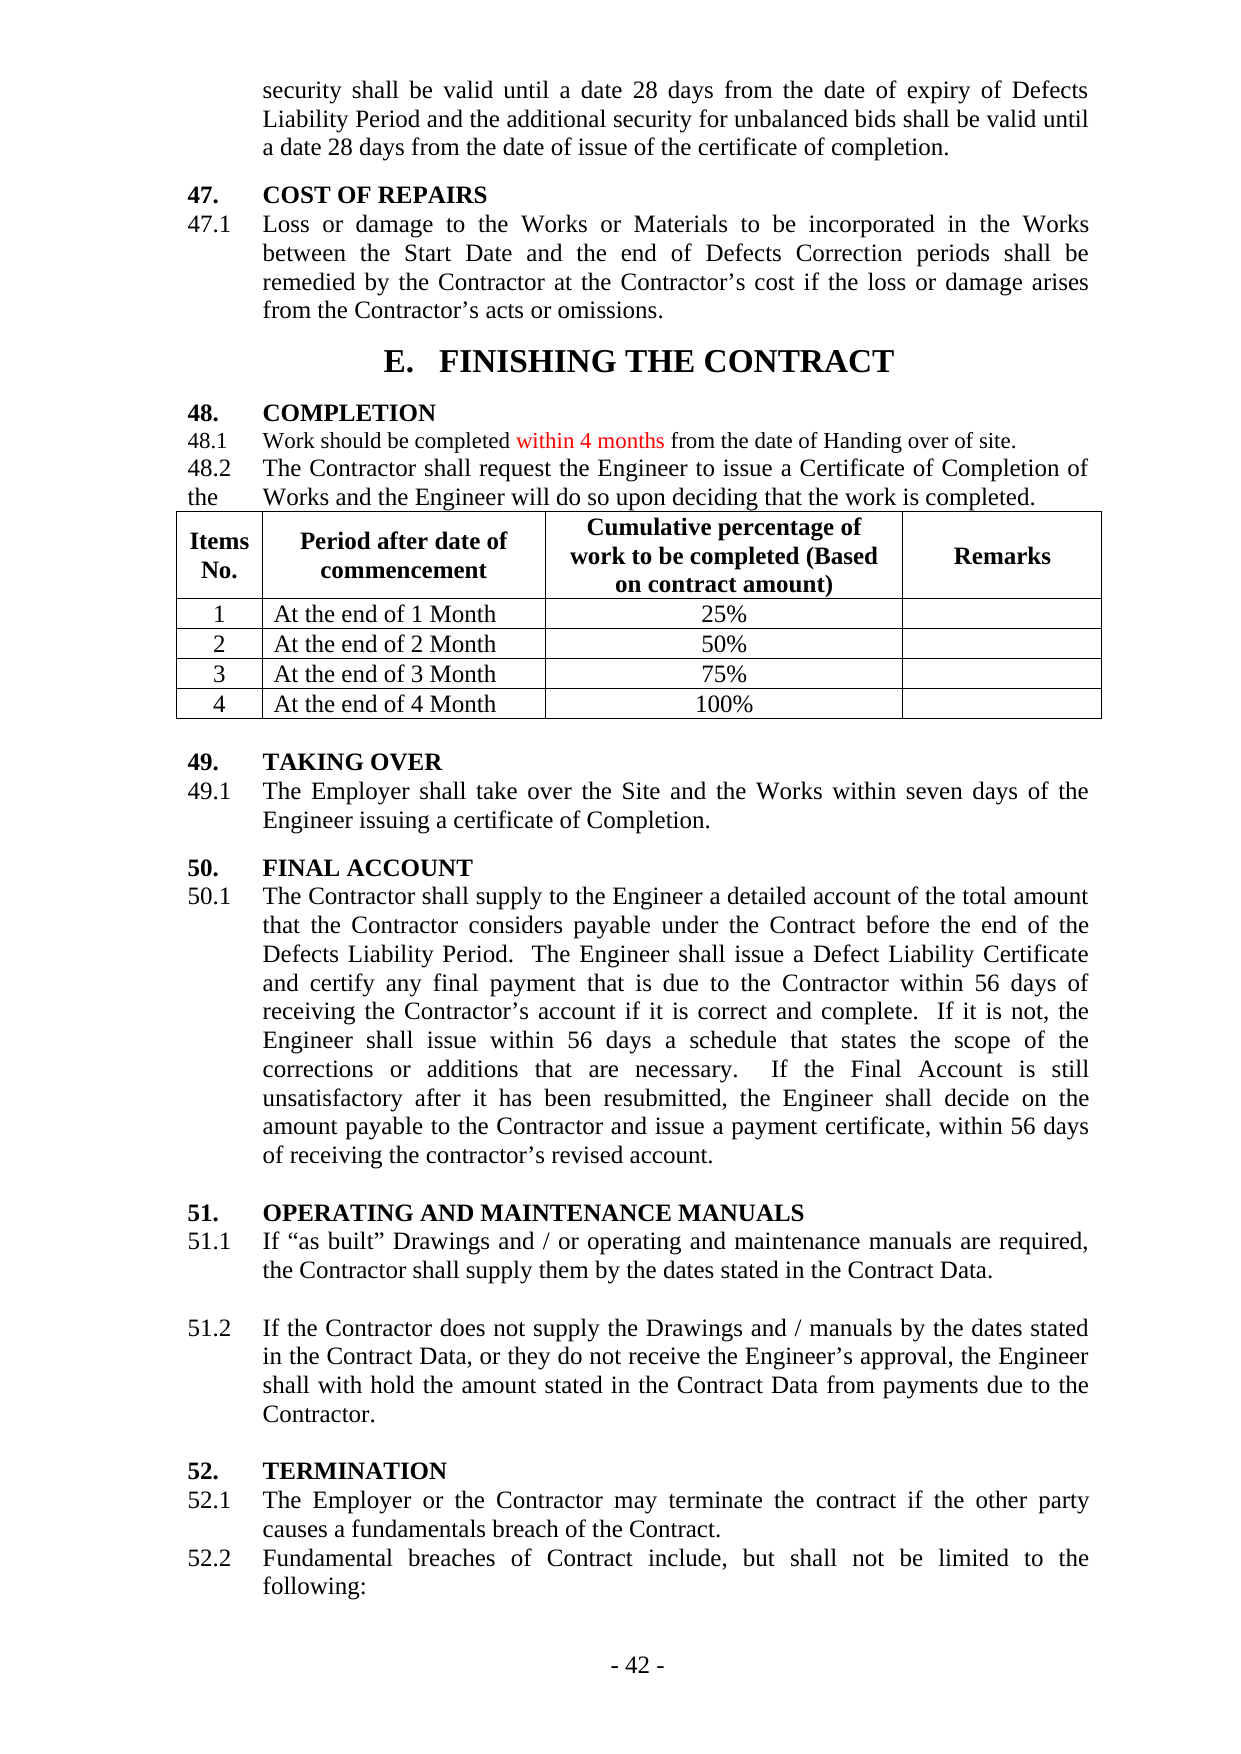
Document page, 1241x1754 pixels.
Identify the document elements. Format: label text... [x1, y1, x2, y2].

text 51. OPERATING AND MAINTENANCE MANUALS [187, 1198, 1090, 1226]
table_cell [903, 599, 1101, 628]
list If “as built” Drawings and / or operating and maintenance manuals are required, the Contractor shall supply them by the dates stated in the Contract Data. [187, 1226, 1090, 1284]
list If the Contractor does not supply the Drawings and / manuals by the dates stated in the Contract Data, or they do not receive the Engineer’s approval, the Engineer shall with hold the amount stated in the Contract Data from payments due to the Contractor. [187, 1313, 1090, 1428]
table_header Cumulative percentage of work to be completed (Based on contract amount) [546, 512, 902, 598]
text 49. TAKING OVER [187, 747, 1090, 776]
text 48.1 Work should be completed within 4 months from the date of Handing over of site. [187, 427, 1090, 453]
table_cell 1 [177, 599, 262, 628]
text 48. COMPLETION [187, 398, 1090, 427]
table_cell At the end of 1 Month [263, 599, 545, 628]
table_cell [903, 659, 1101, 688]
table_cell 100% [546, 689, 902, 717]
text 50. FINAL ACCOUNT [187, 853, 1090, 881]
text 52. TERMINATION [187, 1456, 1090, 1485]
table_cell 50% [546, 629, 902, 658]
list The Employer or the Contractor may terminate the contract if the other party causes a fundamentals breach of the Contract. [187, 1485, 1090, 1543]
text E. FINISHING THE CONTRACT [187, 341, 1090, 379]
table_cell At the end of 2 Month [263, 629, 545, 658]
list COST OF REPAIRS [187, 180, 1090, 209]
list The Employer shall take over the Site and the Works within seven days of the Engineer issuing a certificate of Completion. [187, 776, 1090, 833]
table_header Remarks [903, 512, 1101, 598]
table_cell 2 [177, 629, 262, 658]
table_cell At the end of 3 Month [263, 659, 545, 688]
list Loss or damage to the Works or Materials to be incorporated in the Works between the Start Date and the end of Defects Correction periods shall be remedied by the Contractor at the Contractor’s cost if the loss or damage arises from the Contractor’s acts or omissions. [187, 209, 1090, 324]
list The Contractor shall supply to the Engineer a detailed account of the total amount that the Contractor considers payable under the Contract before the end of the Defects Liability Period. The Engineer shall issue a Defect Liability Certificate and certify any final payment that is due to the Contractor within 56 days of receiving the Contractor’s account if it is correct and complete. If it is not, the Engineer shall issue within 56 days a schedule that states the scope of the corrections or additions that are necessary. If the Final Account is still unsatisfactory after it has been resubmitted, the Engineer shall decide on the amount payable to the Contractor and issue a payment certificate, within 56 days of receiving the contractor’s revised account. [187, 881, 1090, 1169]
list Fundamental breaches of Contract include, but shall not be limited to the following: [187, 1543, 1090, 1600]
table_cell [903, 689, 1101, 717]
table_cell At the end of 4 Month [263, 689, 545, 717]
table_header Period after date of commencement [263, 512, 545, 598]
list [187, 75, 1090, 161]
table_cell 75% [546, 659, 902, 688]
table_cell 25% [546, 599, 902, 628]
table_header Items No. [177, 512, 262, 598]
table_cell 4 [177, 689, 262, 717]
table_cell 3 [177, 659, 262, 688]
text 48.2 The Contractor shall request the Engineer to issue a Certificate of Completion of the Works and the Engineer will do so upon deciding that the work is completed. [187, 453, 1090, 511]
table_cell [903, 629, 1101, 658]
